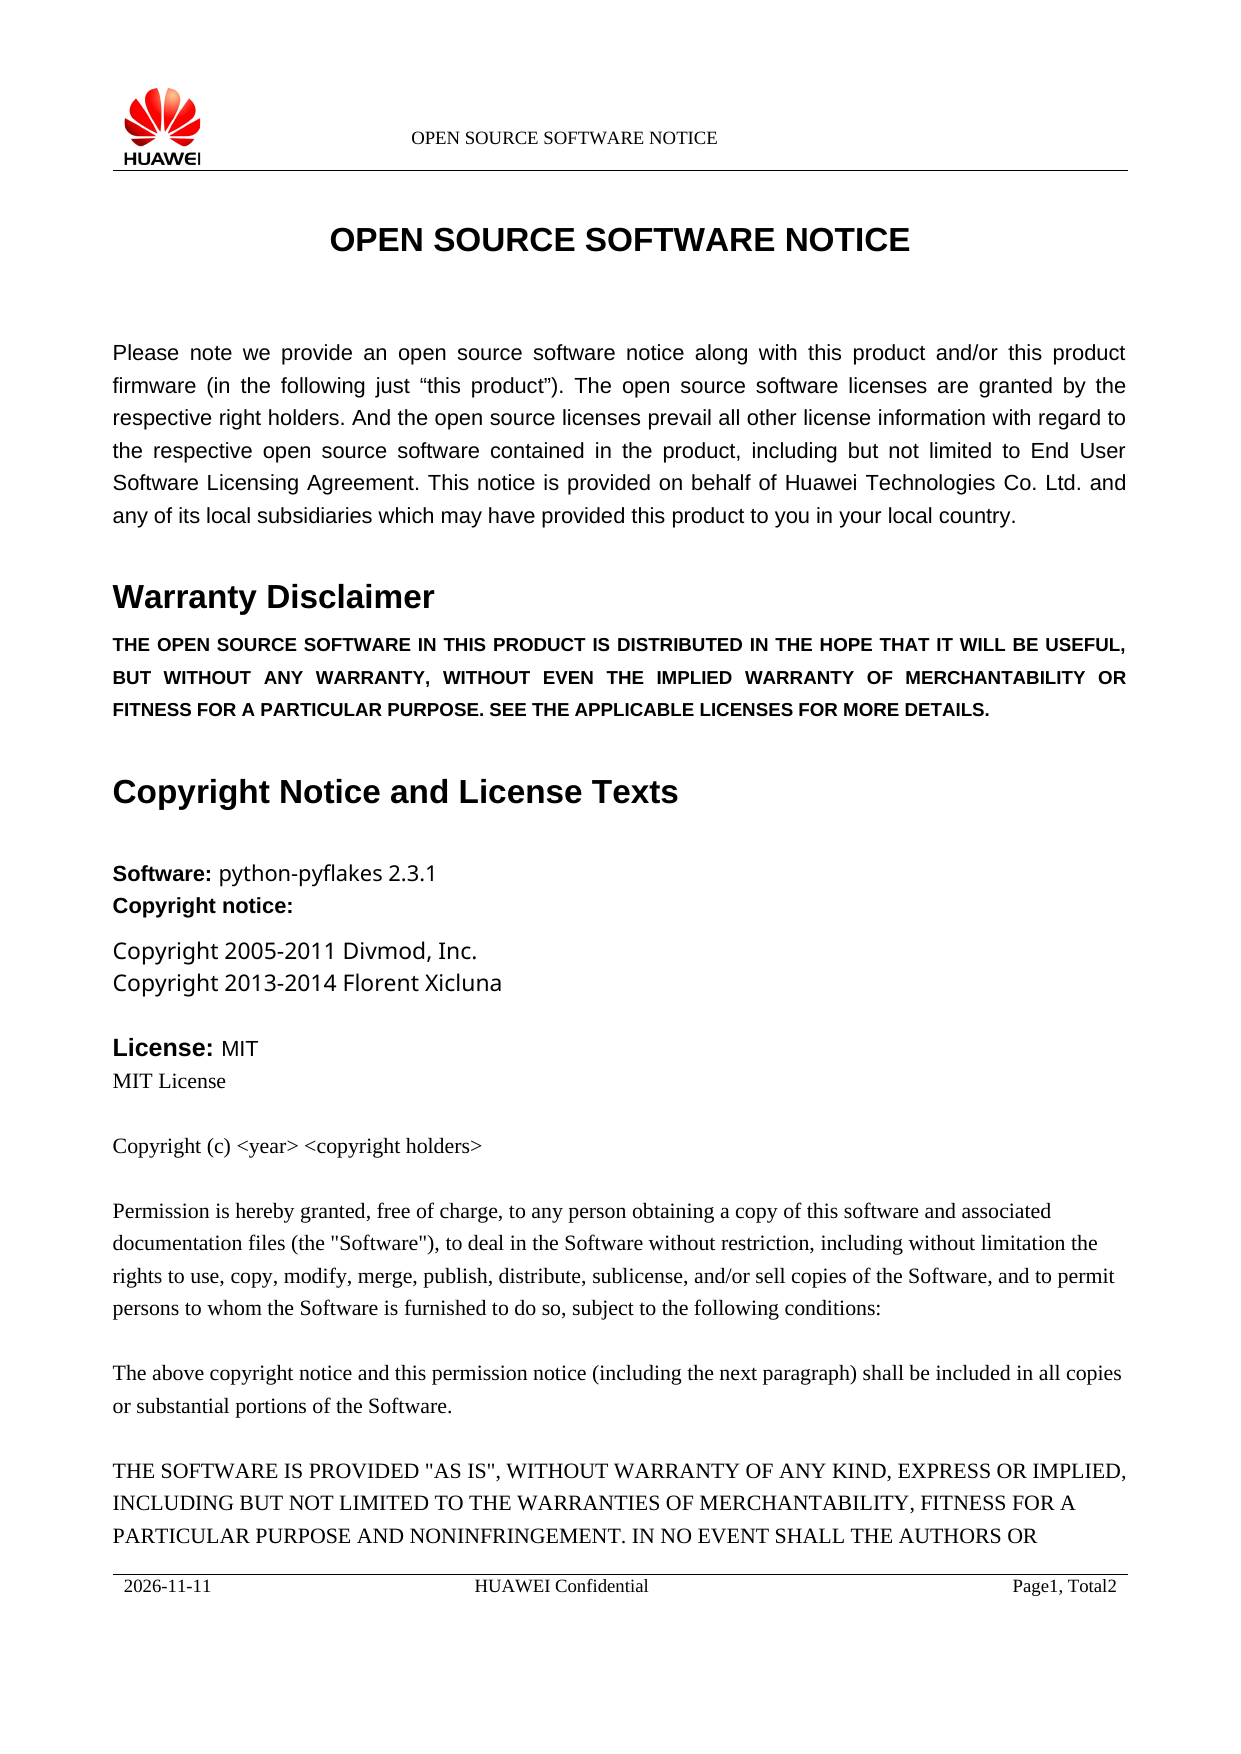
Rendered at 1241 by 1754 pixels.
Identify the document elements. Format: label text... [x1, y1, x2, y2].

text The open source software in this product is distributed in the hope that it will be useful, but WITHOUT ANY WARRANTY, without even the implied warranty of MERCHANTABILITY or FITNESS FOR A PARTICULAR PURPOSE. See the applicable licenses for more details. [112, 629, 1128, 726]
text Warranty Disclaimer [112, 564, 1128, 629]
text License: MIT [112, 1031, 1128, 1064]
text Copyright notice: [112, 889, 1128, 921]
text Copyright Notice and License Texts [112, 759, 1128, 824]
text Please note we provide an open source software notice along with this product and/or this product firmware (in the following just “this product”). The open source software licenses are granted by the respective right holders. And the open source licenses prevail all other license information with regard to the respective open source software contained in the product, including but not limited to End User Software Licensing Agreement. This notice is provided on behalf of Huawei Technologies Co. Ltd. and any of its local subsidiaries which may have provided this product to you in your local country. [112, 336, 1128, 531]
title Software: python-pyflakes 2.3.1 [112, 856, 1128, 889]
text Copyright 2005-2011 Divmod, Inc. Copyright 2013-2014 Florent Xicluna [112, 934, 1128, 1031]
picture [124, 88, 201, 165]
text OPEN SOURCE SOFTWARE NOTICE [112, 206, 1128, 271]
